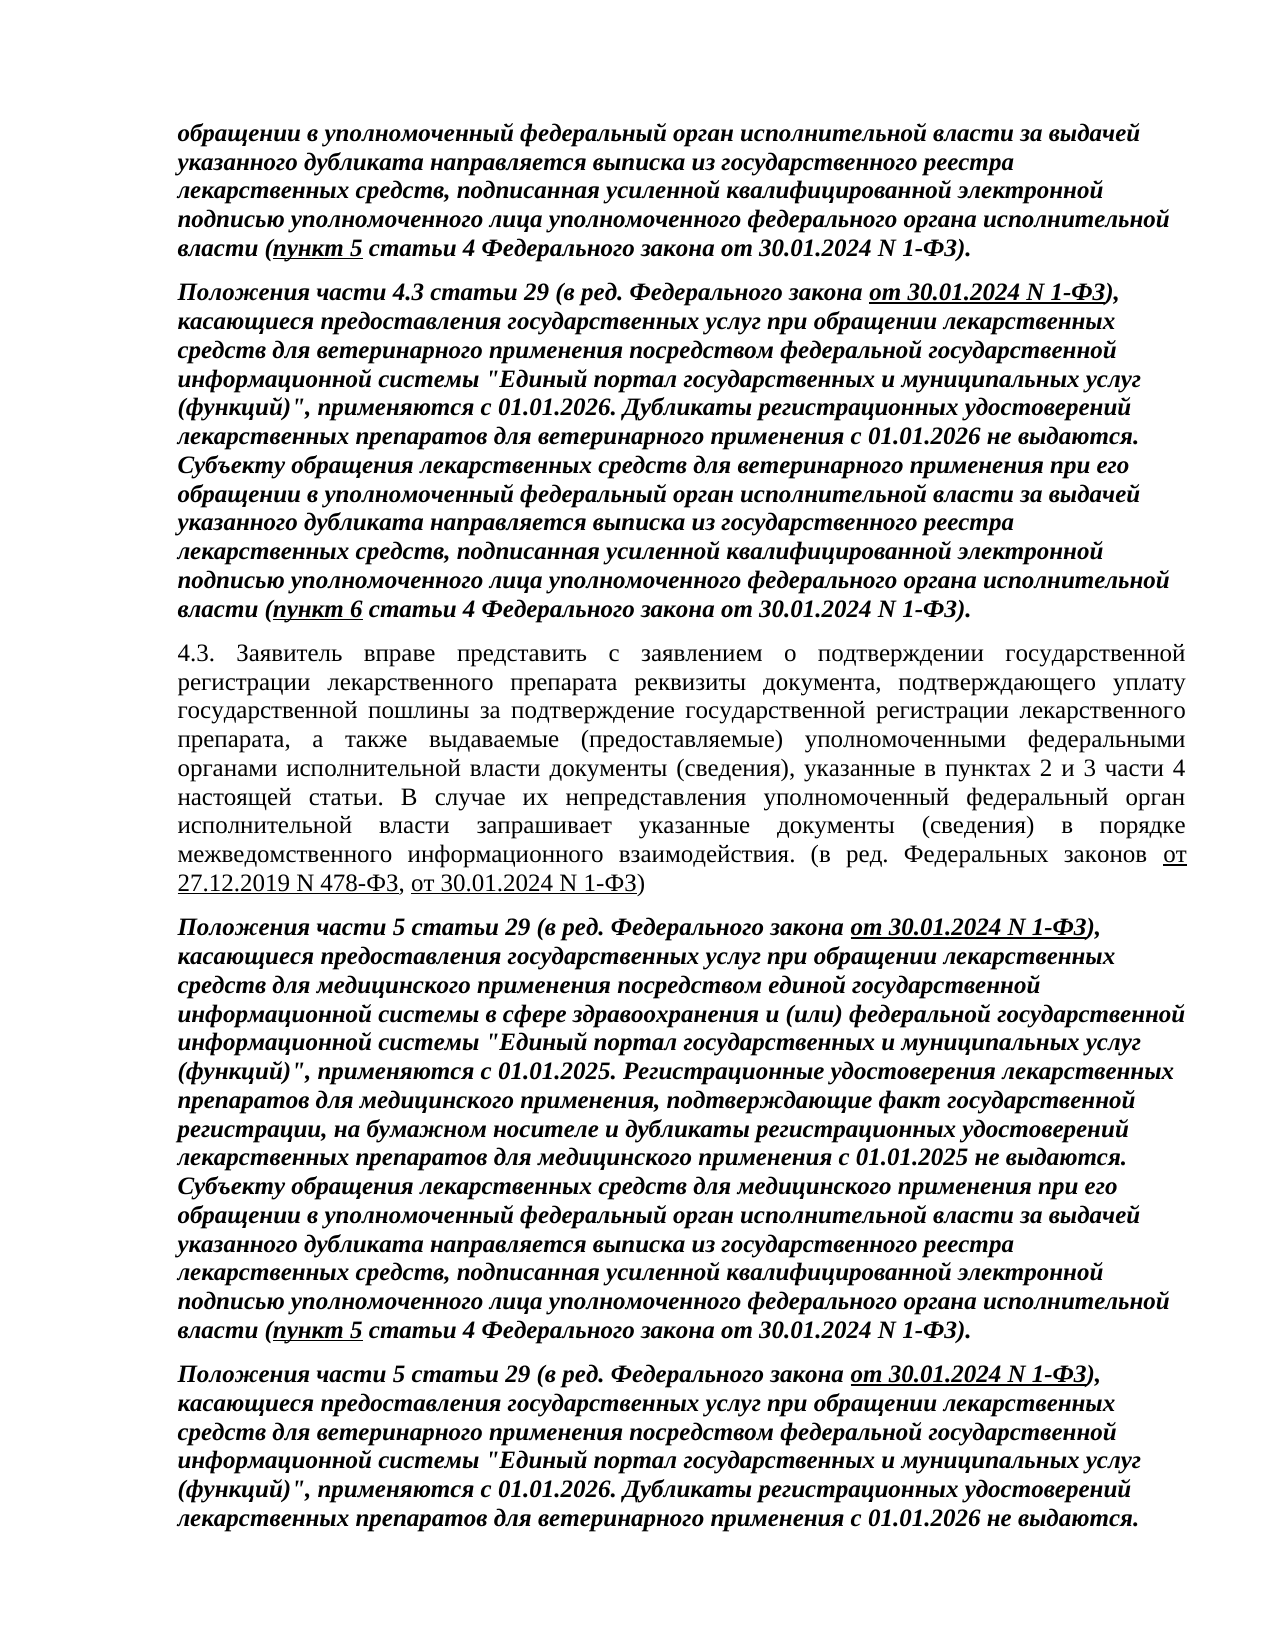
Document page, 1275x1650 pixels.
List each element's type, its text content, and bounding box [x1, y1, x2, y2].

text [177, 118, 1186, 262]
text 4.3. Заявитель вправе представить с заявлением о подтверждении государственной регистрации лекарственного препарата реквизиты документа, подтверждающего уплату государственной пошлины за подтверждение государственной регистрации лекарственного препарата, а также выдаваемые (предоставляемые) уполномоченными федеральными органами исполнительной власти документы (сведения), указанные в пунктах 2 и 3 части 4 настоящей статьи. В случае их непредставления уполномоченный федеральный орган исполнительной власти запрашивает указанные документы (сведения) в порядке межведомственного информационного взаимодействия. (в ред. Федеральных законов от 27.12.2019 N 478-ФЗ, от 30.01.2024 N 1-ФЗ) [177, 638, 1186, 897]
text Положения части 4.3 статьи 29 (в ред. Федерального закона от 30.01.2024 N 1-ФЗ), касающиеся предоставления государственных услуг при обращении лекарственных средств для ветеринарного применения посредством федеральной государственной информационной системы "Единый портал государственных и муниципальных услуг (функций)", применяются с 01.01.2026. Дубликаты регистрационных удостоверений лекарственных препаратов для ветеринарного применения с 01.01.2026 не выдаются. Субъекту обращения лекарственных средств для ветеринарного применения при его обращении в уполномоченный федеральный орган исполнительной власти за выдачей указанного дубликата направляется выписка из государственного реестра лекарственных средств, подписанная усиленной квалифицированной электронной подписью уполномоченного лица уполномоченного федерального органа исполнительной власти (пункт 6 статьи 4 Федерального закона от 30.01.2024 N 1-ФЗ). [177, 277, 1186, 622]
text Положения части 5 статьи 29 (в ред. Федерального закона от 30.01.2024 N 1-ФЗ), касающиеся предоставления государственных услуг при обращении лекарственных средств для медицинского применения посредством единой государственной информационной системы в сфере здравоохранения и (или) федеральной государственной информационной системы "Единый портал государственных и муниципальных услуг (функций)", применяются с 01.01.2025. Регистрационные удостоверения лекарственных препаратов для медицинского применения, подтверждающие факт государственной регистрации, на бумажном носителе и дубликаты регистрационных удостоверений лекарственных препаратов для медицинского применения с 01.01.2025 не выдаются. Субъекту обращения лекарственных средств для медицинского применения при его обращении в уполномоченный федеральный орган исполнительной власти за выдачей указанного дубликата направляется выписка из государственного реестра лекарственных средств, подписанная усиленной квалифицированной электронной подписью уполномоченного лица уполномоченного федерального органа исполнительной власти (пункт 5 статьи 4 Федерального закона от 30.01.2024 N 1-ФЗ). [177, 912, 1186, 1344]
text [177, 1359, 1186, 1532]
